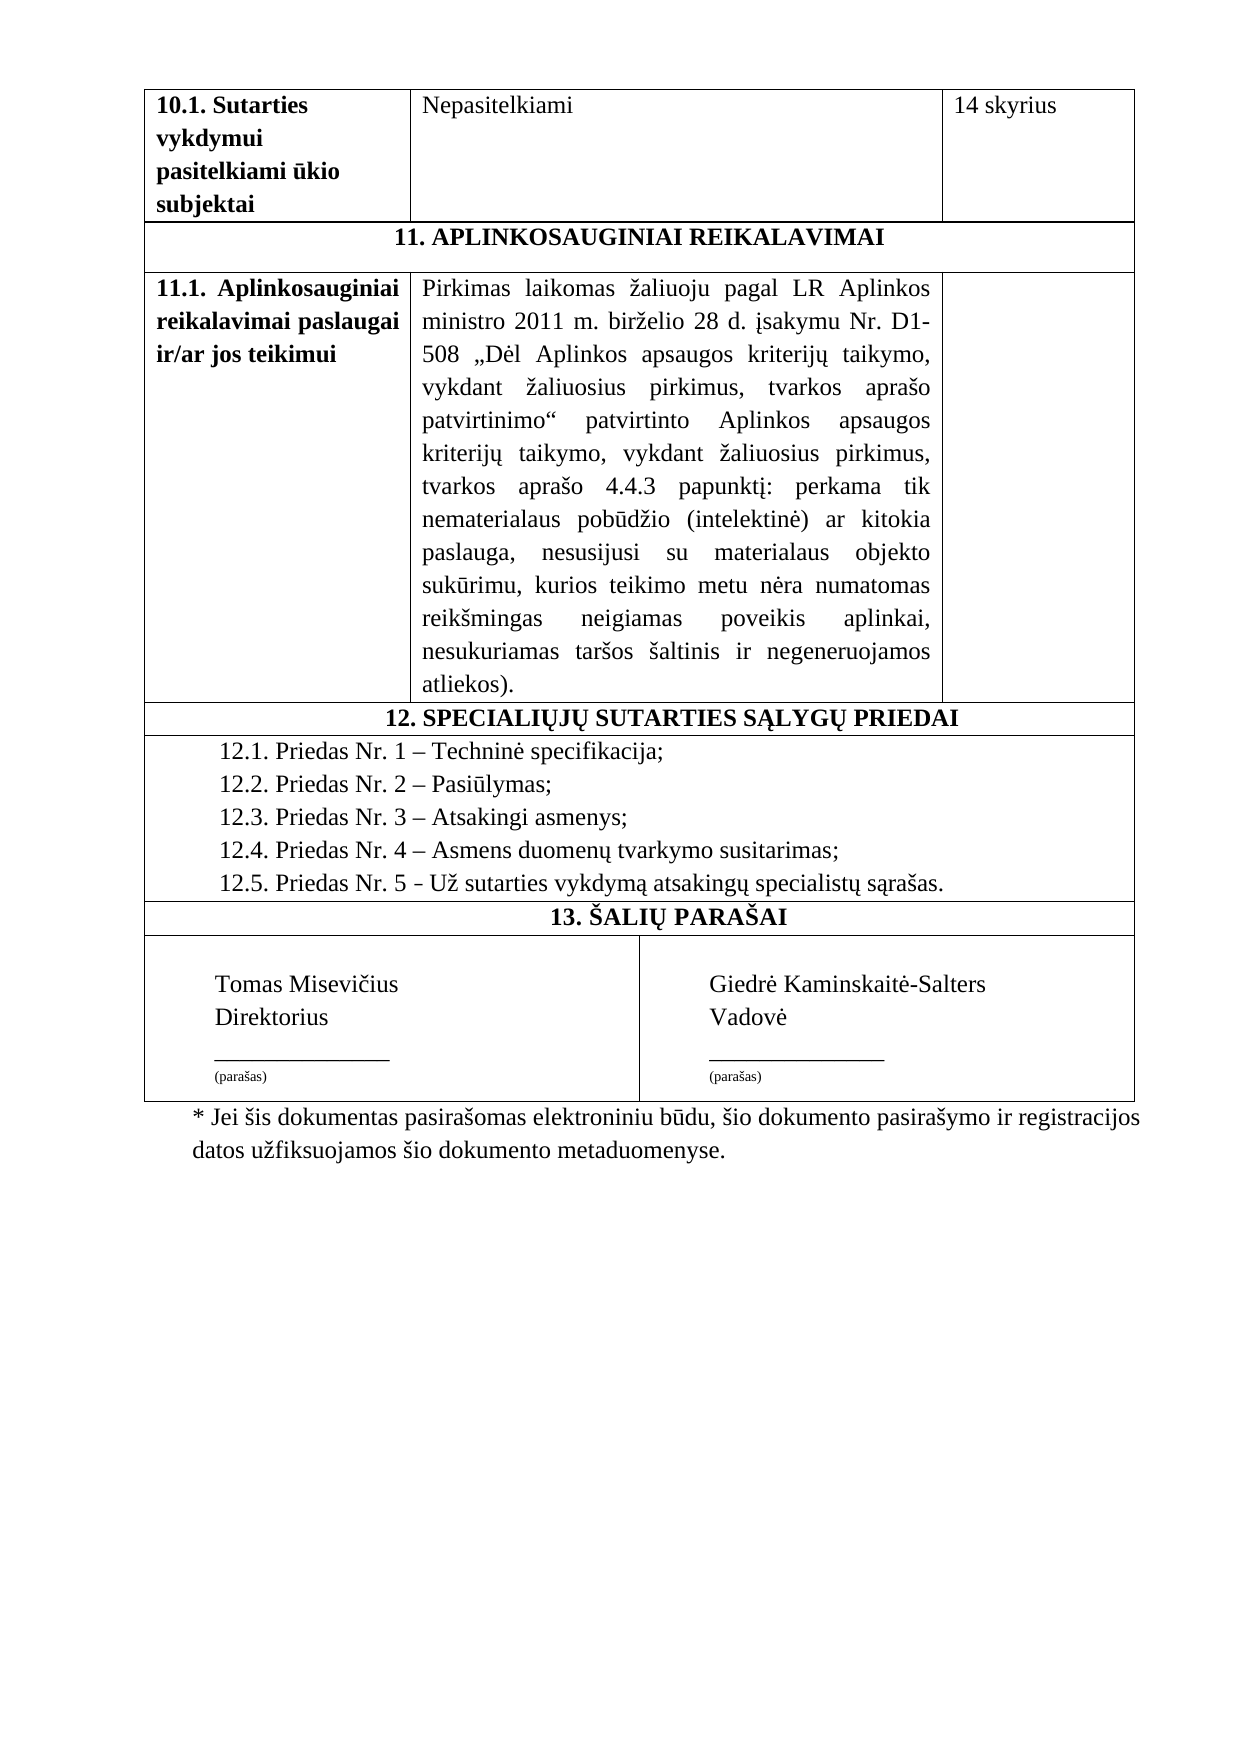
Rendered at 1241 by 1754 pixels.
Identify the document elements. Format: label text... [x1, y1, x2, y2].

table_cell 12.1. Priedas Nr. 1 – Techninė specifikacija; 12.2. Priedas Nr. 2 – Pasiūlymas; 12.3. Priedas Nr. 3 – Atsakingi asmenys; 12.4. Priedas Nr. 4 – Asmens duomenų tvarkymo susitarimas; 12.5. Priedas Nr. 5 – Už sutarties vykdymą atsakingų specialistų sąrašas. [145, 736, 1134, 901]
table_cell 12. SPECIALIŲJŲ SUTARTIES SĄLYGŲ PRIEDAI [145, 703, 1134, 735]
table_cell 11. APLINKOSAUGINIAI REIKALAVIMAI [145, 223, 1134, 272]
table_cell Nepasitelkiami [411, 90, 942, 221]
table_cell 10.1. Sutarties vykdymui pasitelkiami ūkio subjektai [145, 90, 410, 221]
table_cell Giedrė Kaminskaitė-Salters Vadovė ______________ (parašas) [640, 936, 1134, 1101]
table_cell 14 skyrius [943, 90, 1134, 221]
table_cell 13. ŠALIŲ PARAŠAI [145, 902, 1134, 935]
table_cell 11.1. Aplinkosauginiai reikalavimai paslaugai ir/ar jos teikimui [145, 273, 410, 702]
table_cell Pirkimas laikomas žaliuoju pagal LR Aplinkos ministro 2011 m. birželio 28 d. įsakymu Nr. D1-508 „Dėl Aplinkos apsaugos kriterijų taikymo, vykdant žaliuosius pirkimus, tvarkos aprašo patvirtinimo“ patvirtinto Aplinkos apsaugos kriterijų taikymo, vykdant žaliuosius pirkimus, tvarkos aprašo 4.4.3 papunktį: perkama tik nematerialaus pobūdžio (intelektinė) ar kitokia paslauga, nesusijusi su materialaus objekto sukūrimu, kurios teikimo metu nėra numatomas reikšmingas neigiamas poveikis aplinkai, nesukuriamas taršos šaltinis ir negeneruojamos atliekos). [411, 273, 942, 702]
table_cell Tomas Misevičius Direktorius ______________ (parašas) [145, 936, 639, 1101]
text * Jei šis dokumentas pasirašomas elektroniniu būdu, šio dokumento pasirašymo ir registracijos datos užfiksuojamos šio dokumento metaduomenyse. [192, 1102, 1181, 1163]
table_cell [943, 273, 1134, 702]
